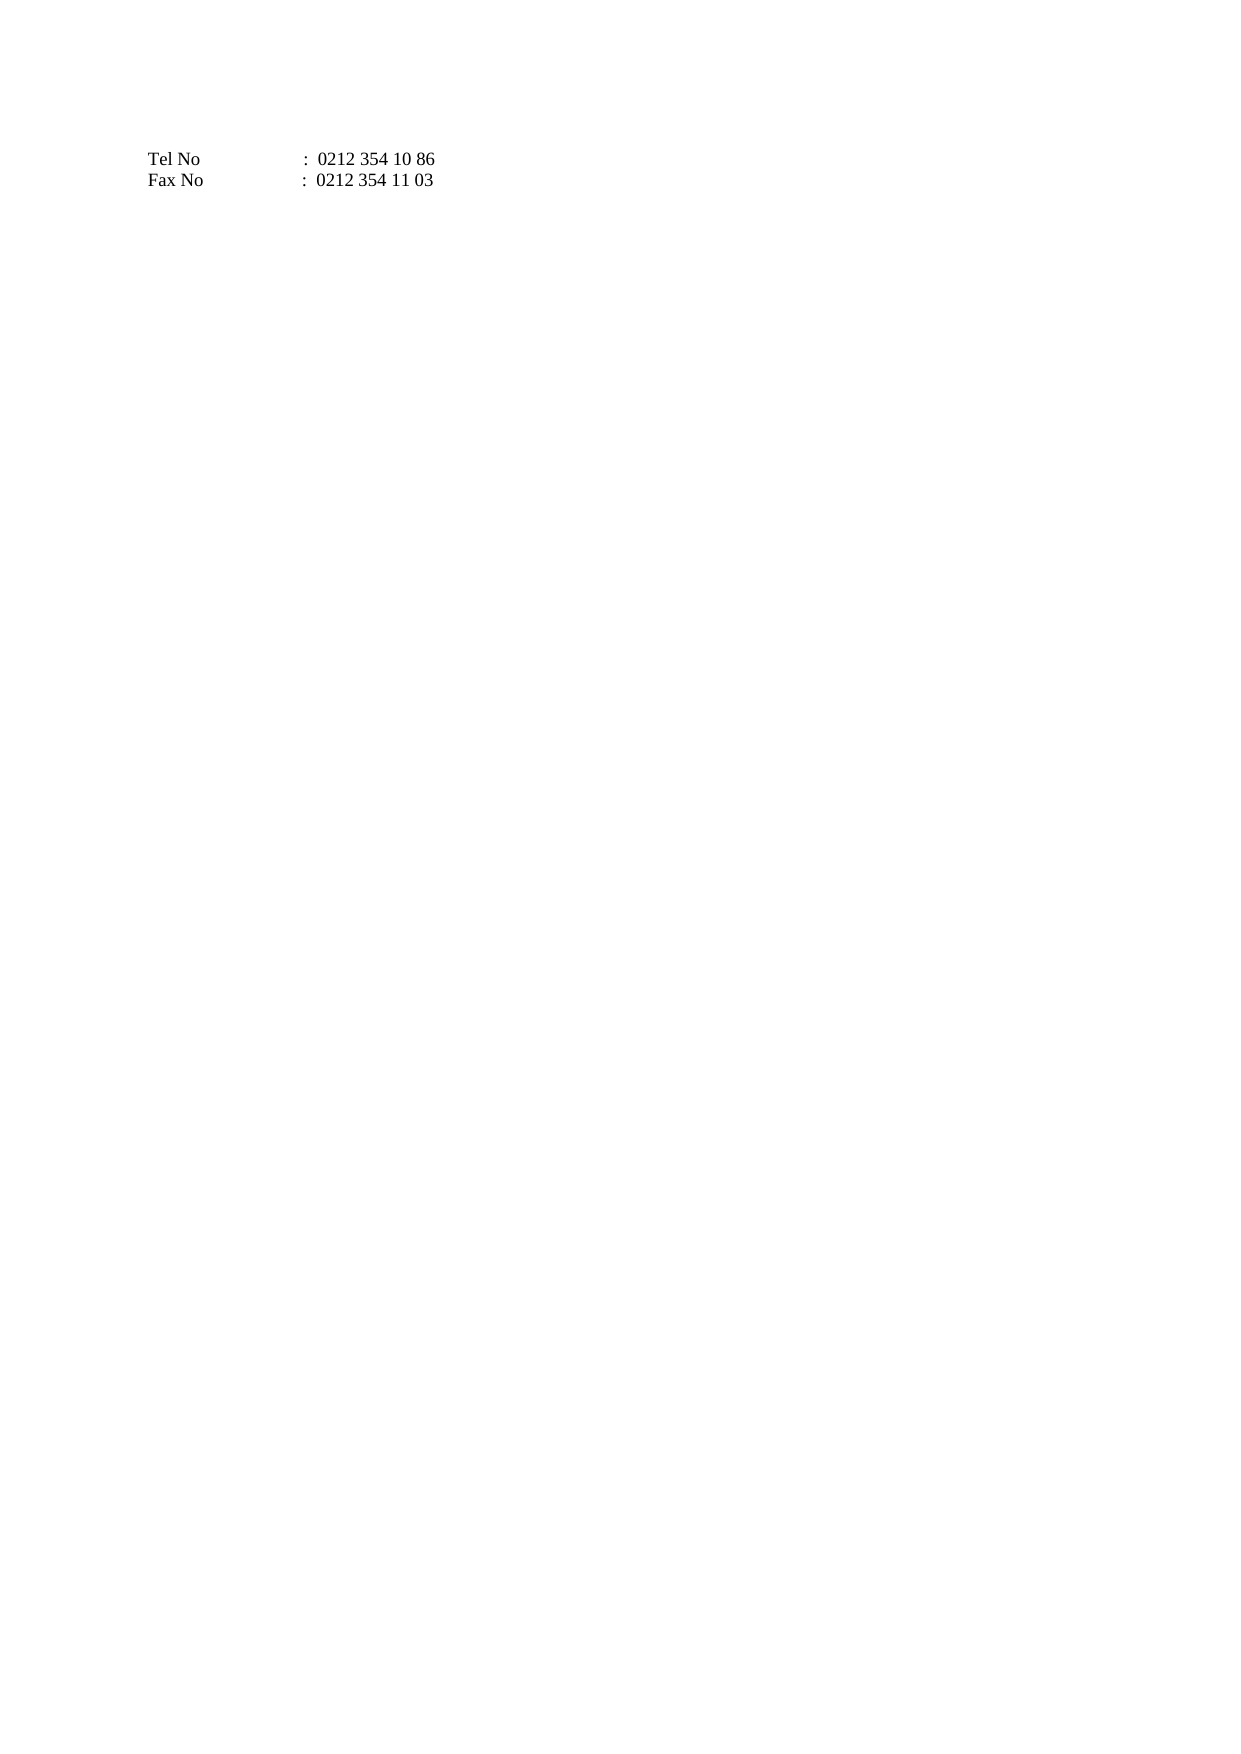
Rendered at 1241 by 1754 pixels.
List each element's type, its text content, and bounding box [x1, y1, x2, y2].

text Tel No : 0212 354 10 86 [148, 148, 1092, 169]
text Fax No : 0212 354 11 03 [148, 169, 1092, 191]
